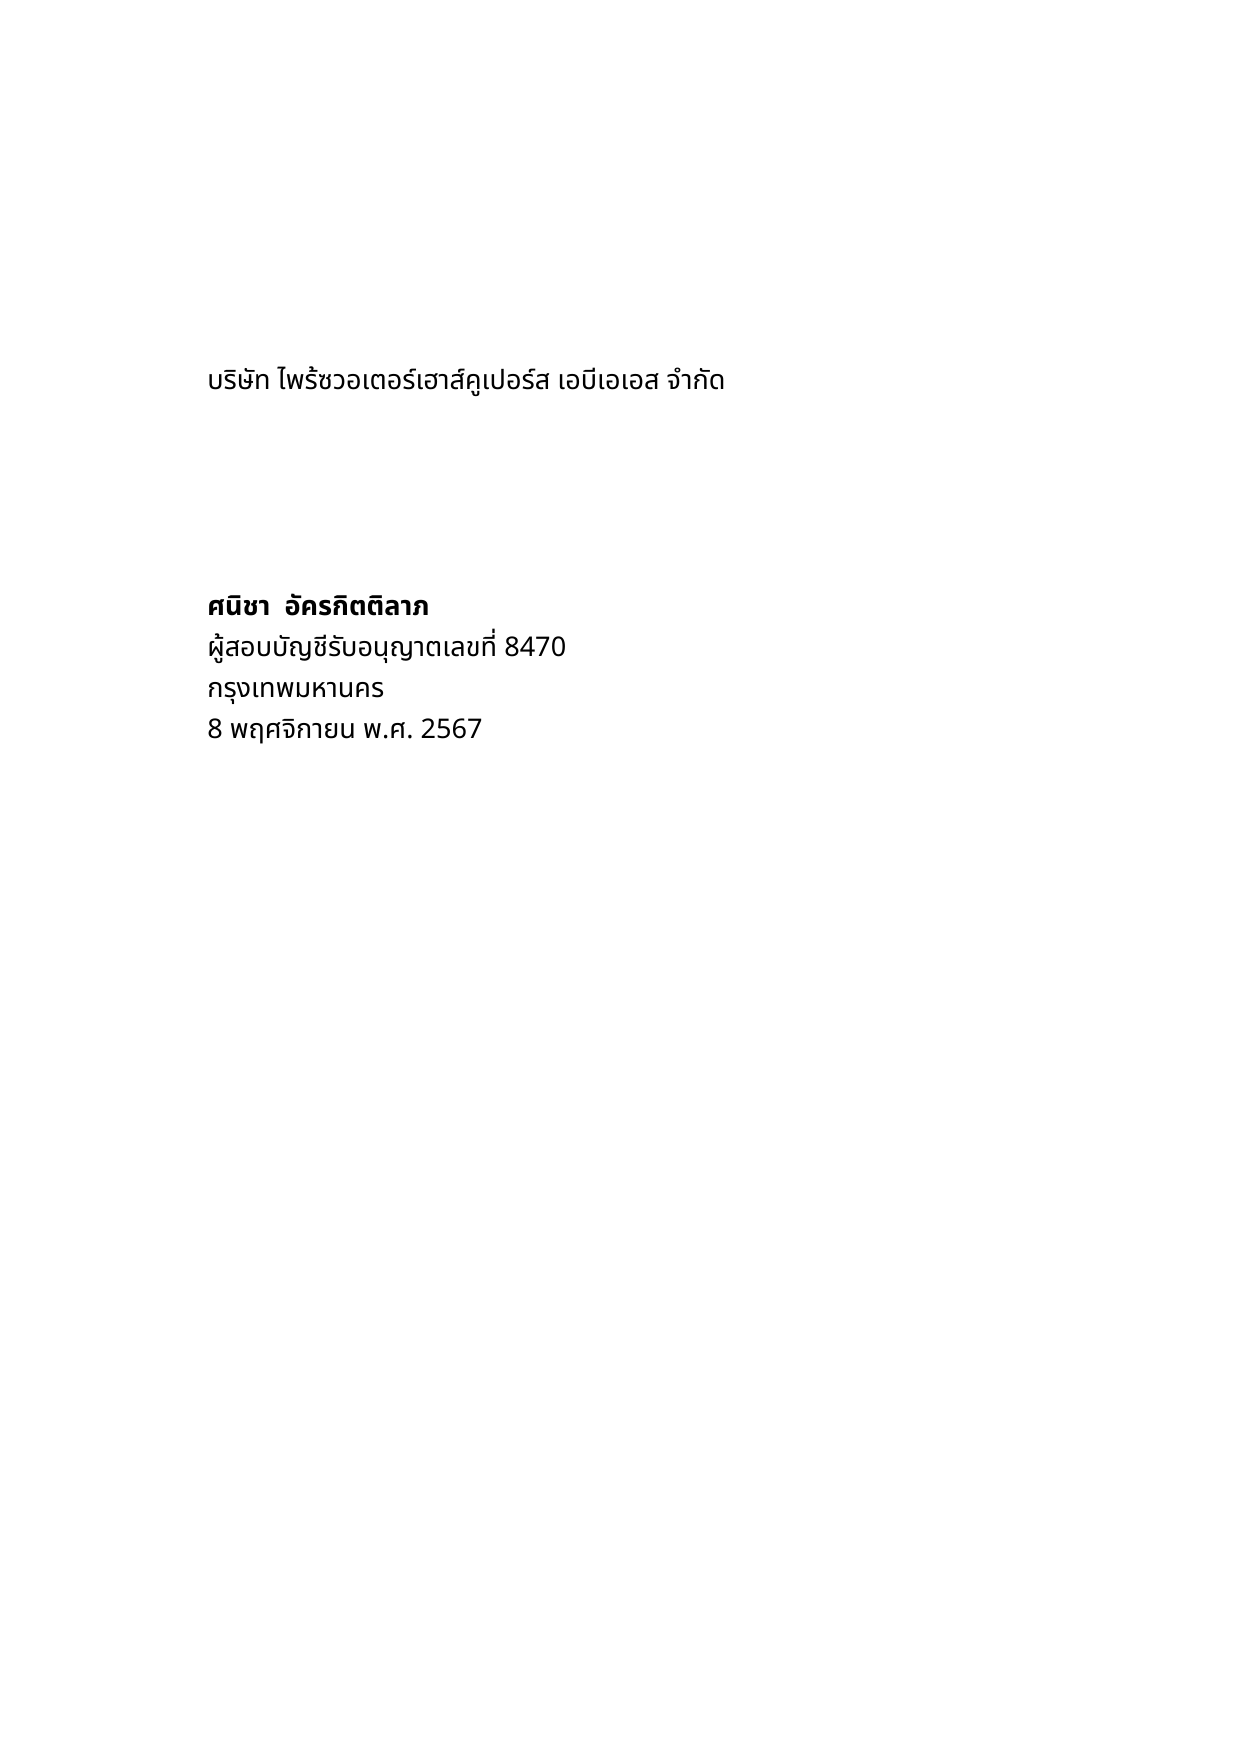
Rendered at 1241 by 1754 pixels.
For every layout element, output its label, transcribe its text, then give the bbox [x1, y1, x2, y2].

text 8 พฤศจิกายน พ.ศ. 2567 [207, 709, 1165, 751]
text กรุงเทพมหานคร [207, 668, 1165, 709]
text บริษัท ไพร้ซวอเตอร์เฮาส์คูเปอร์ส เอบีเอเอส จำกัด [207, 361, 1165, 402]
text ศนิชา อัครกิตติลาภ [207, 586, 1165, 627]
text ผู้สอบบัญชีรับอนุญาตเลขที่ 8470 [207, 627, 1165, 668]
